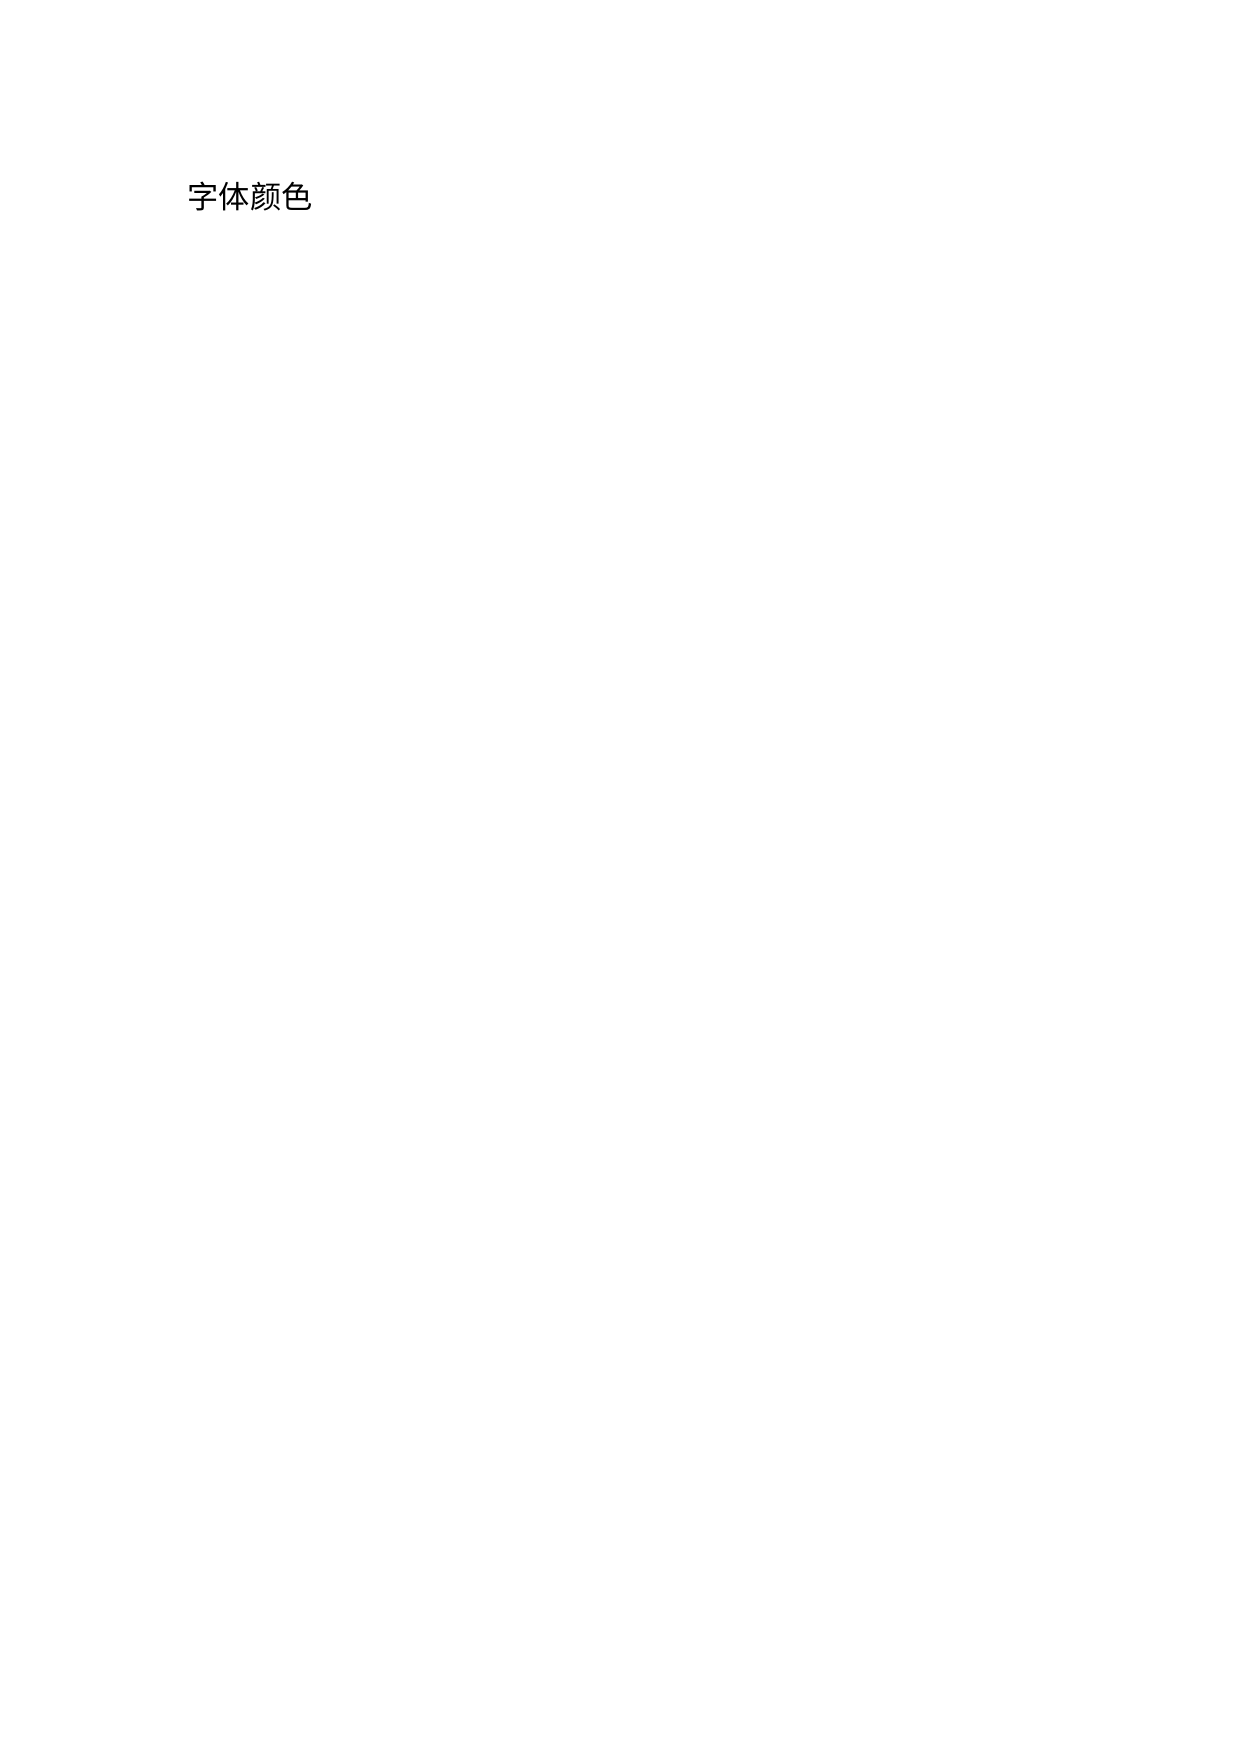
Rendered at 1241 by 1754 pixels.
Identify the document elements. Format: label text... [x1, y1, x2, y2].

text 字体颜色 [187, 162, 1053, 227]
